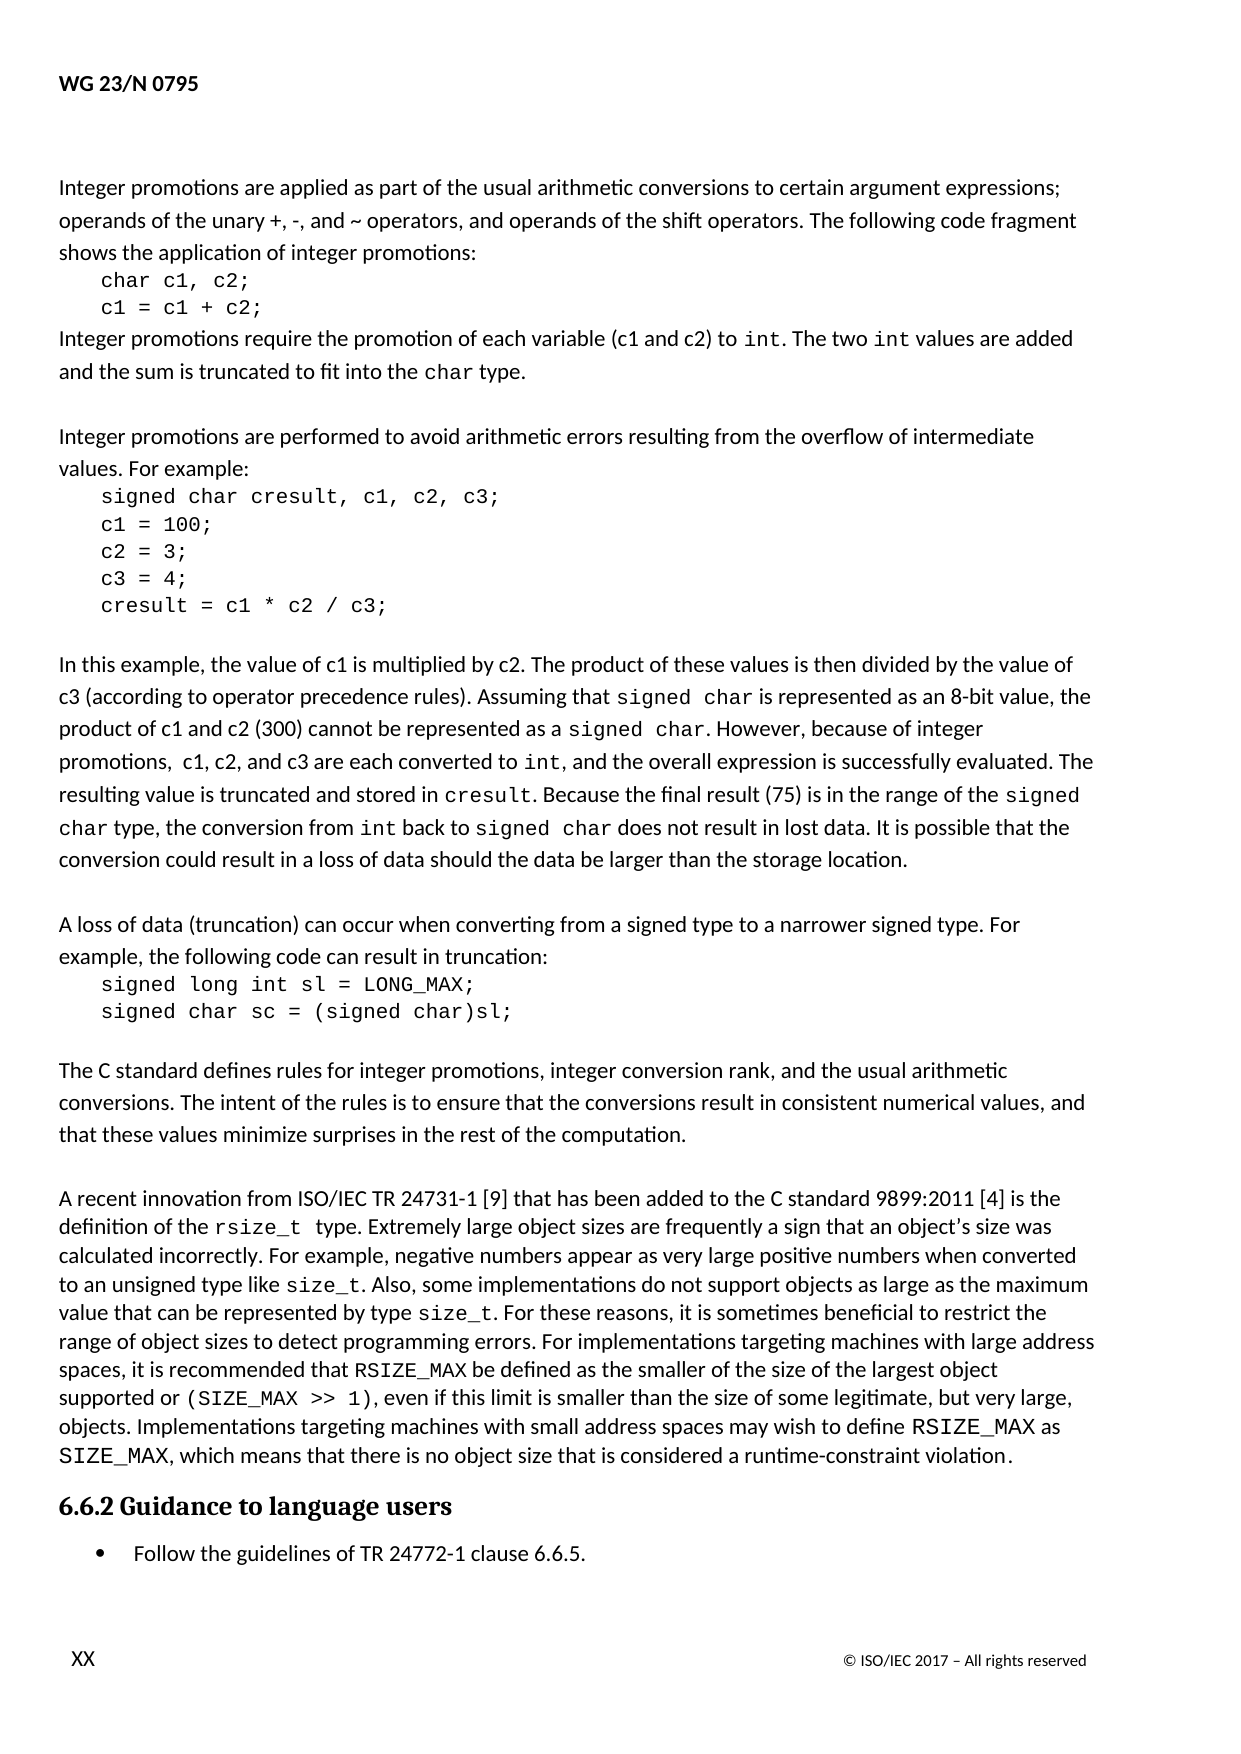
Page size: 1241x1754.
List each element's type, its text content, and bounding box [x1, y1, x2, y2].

text The C standard defines rules for integer promotions, integer conversion rank, and the usual arithmetic conversions. The intent of the rules is to ensure that the conversions result in consistent numerical values, and that these values minimize surprises in the rest of the computation. [58, 1056, 1099, 1148]
text signed long int sl = LONG_MAX; [58, 974, 1099, 998]
text signed char cresult, c1, c2, c3; [58, 487, 1099, 510]
text cresult = c1 * c2 / c3; [58, 595, 1099, 619]
text signed char sc = (signed char)sl; [58, 1001, 1099, 1025]
list Follow the guidelines of TR 24772-1 clause 6.6.5. [96, 1539, 1099, 1567]
subtitle 6.6.2 Guidance to language users [58, 1491, 1099, 1522]
text Integer promotions are applied as part of the usual arithmetic conversions to certain argument expressions; operands of the unary +, -, and ~ operators, and operands of the shift operators. The following code fragment shows the application of integer promotions: [58, 173, 1099, 266]
text A recent innovation from ISO/IEC TR 24731-1 [9] that has been added to the C standard 9899:2011 [4] is the definition of the rsize_t type. Extremely large object sizes are frequently a sign that an object’s size was calculated incorrectly. For example, negative numbers appear as very large positive numbers when converted to an unsigned type like size_t. Also, some implementations do not support objects as large as the maximum value that can be represented by type size_t. For these reasons, it is sometimes beneficial to restrict the range of object sizes to detect programming errors. For implementations targeting machines with large address spaces, it is recommended that RSIZE_MAX be defined as the smaller of the size of the largest object supported or (SIZE_MAX >> 1), even if this limit is smaller than the size of some legitimate, but very large, objects. Implementations targeting machines with small address spaces may wish to define RSIZE_MAX as SIZE_MAX, which means that there is no object size that is considered a runtime-constraint violation. [58, 1184, 1099, 1470]
text Integer promotions require the promotion of each variable (c1 and c2) to int. The two int values are added and the sum is truncated to fit into the char type. [58, 324, 1099, 386]
text In this example, the value of c1 is multiplied by c2. The product of these values is then divided by the value of c3 (according to operator precedence rules). Assuming that signed char is represented as an 8-bit value, the product of c1 and c2 (300) cannot be represented as a signed char. However, because of integer promotions, c1, c2, and c3 are each converted to int, and the overall expression is successfully evaluated. The resulting value is truncated and stored in cresult. Because the final result (75) is in the range of the signed char type, the conversion from int back to signed char does not result in lost data. It is possible that the conversion could result in a loss of data should the data be larger than the storage location. [58, 650, 1099, 873]
text A loss of data (truncation) can occur when converting from a signed type to a narrower signed type. For example, the following code can result in truncation: [58, 910, 1099, 970]
text c1 = 100; [58, 514, 1099, 537]
text c2 = 3; [58, 541, 1099, 564]
text c1 = c1 + c2; [58, 297, 1099, 321]
text c3 = 4; [58, 568, 1099, 592]
text Integer promotions are performed to avoid arithmetic errors resulting from the overflow of intermediate values. For example: [58, 422, 1099, 482]
text char c1, c2; [58, 270, 1099, 294]
